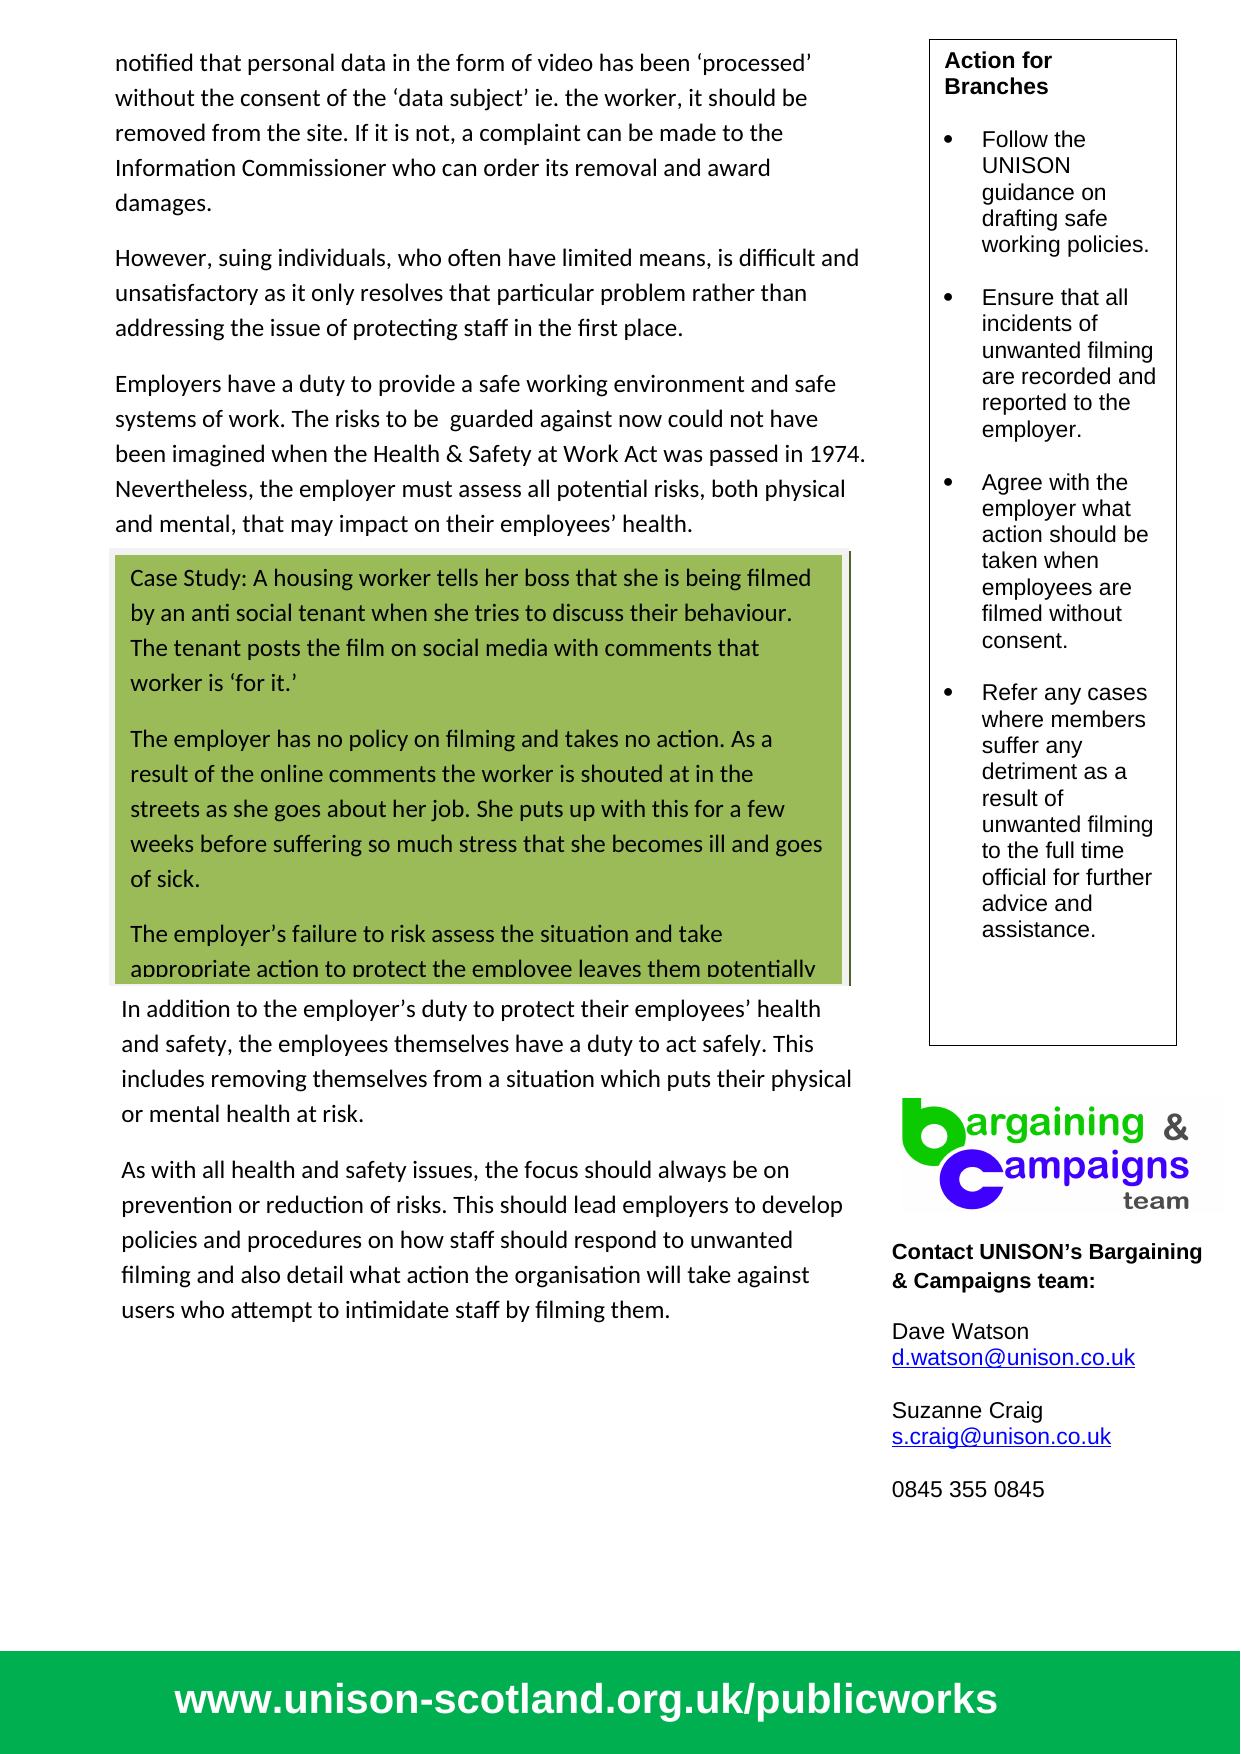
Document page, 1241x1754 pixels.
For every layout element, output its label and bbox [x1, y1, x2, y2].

picture [902, 1098, 1225, 1213]
